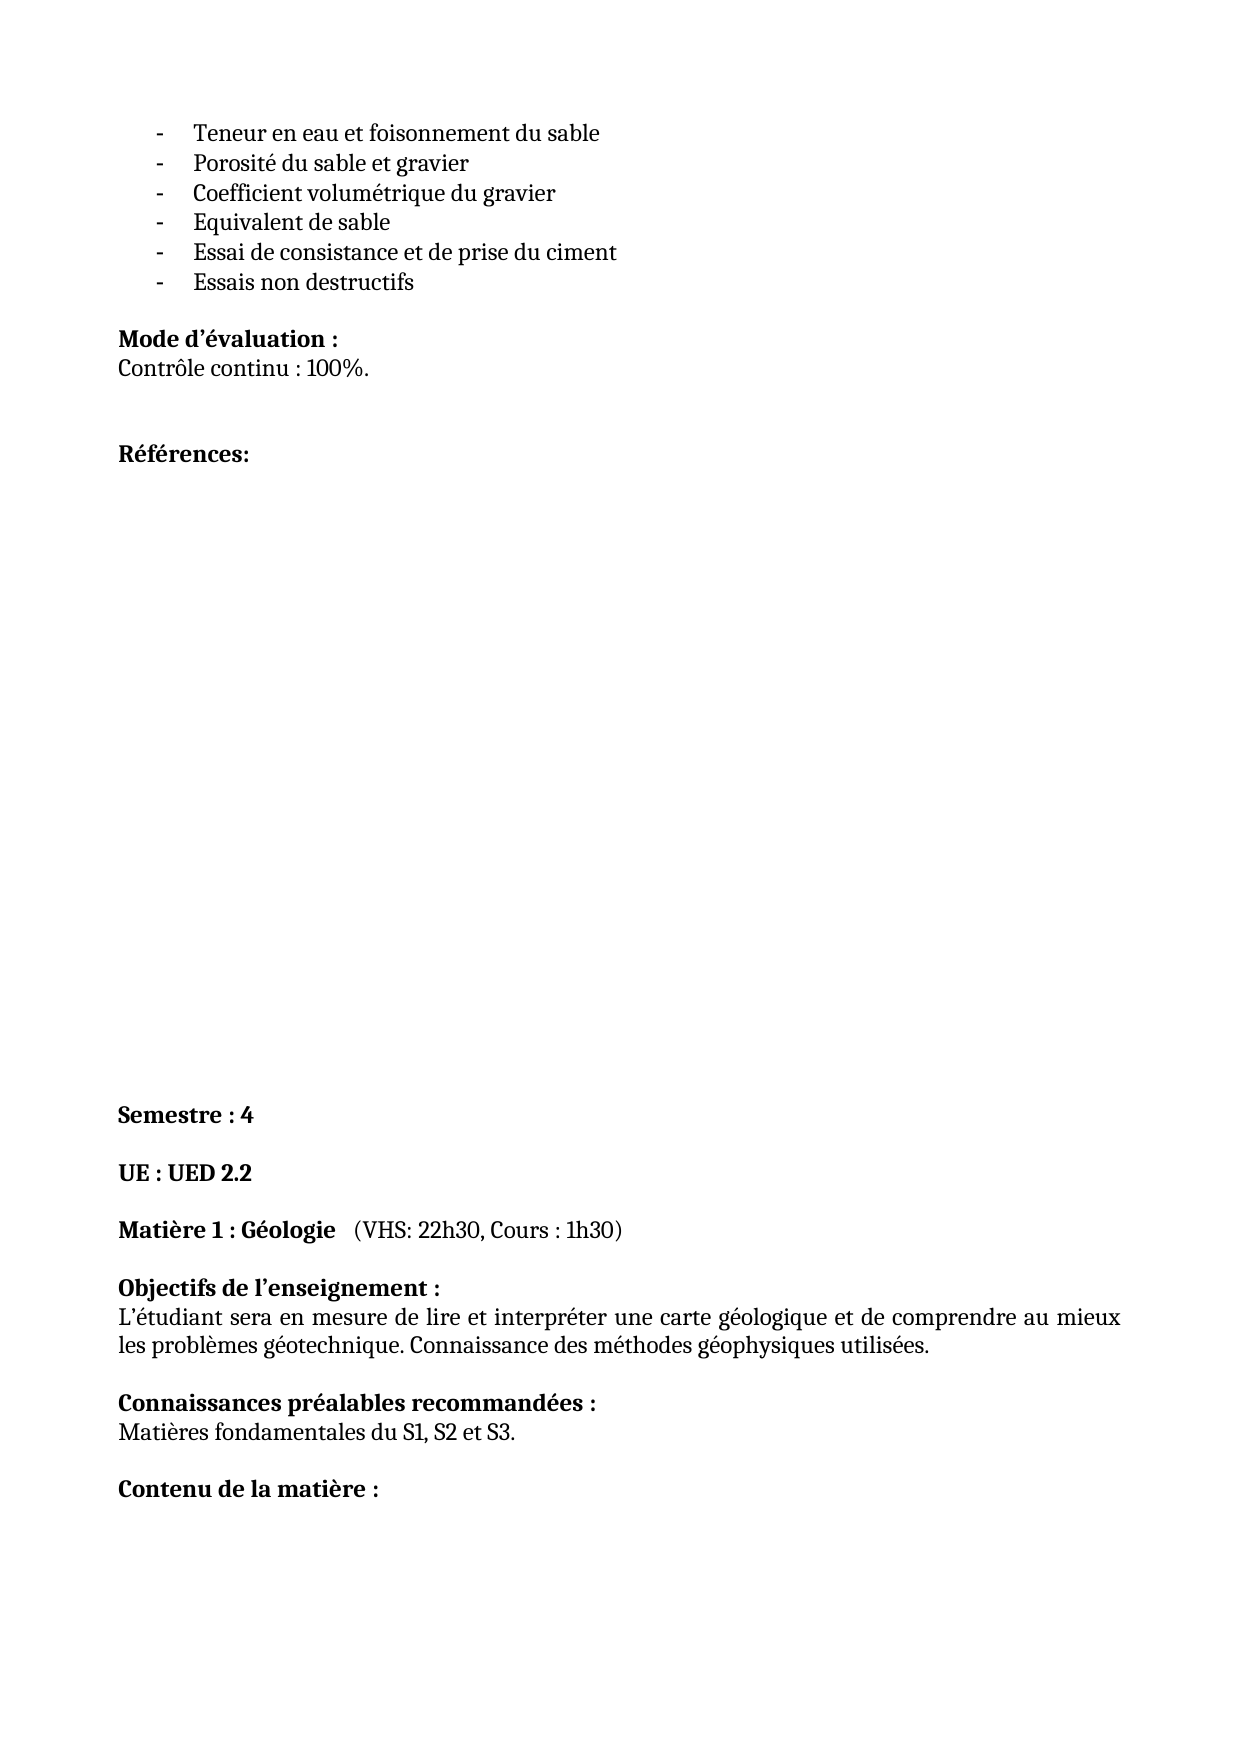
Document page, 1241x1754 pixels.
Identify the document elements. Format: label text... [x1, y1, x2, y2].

list Porosité du sable et gravier [156, 148, 1122, 177]
text Contrôle continu : 100%. [118, 354, 1122, 382]
text Références: [118, 440, 1122, 469]
text L’étudiant sera en mesure de lire et interpréter une carte géologique et de comprendre au mieux les problèmes géotechnique. Connaissance des méthodes géophysiques utilisées. [118, 1302, 1122, 1360]
text UE : UED 2.2 [118, 1159, 1122, 1187]
text Connaissances préalables recommandées : [118, 1389, 1122, 1417]
text Semestre : 4 [118, 1101, 1122, 1130]
list Coefficient volumétrique du gravier [156, 177, 1122, 207]
list Equivalent de sable [156, 207, 1122, 237]
text Objectifs de l’enseignement : [118, 1274, 1122, 1302]
list Essais non destructifs [156, 267, 1122, 296]
list Essai de consistance et de prise du ciment [156, 237, 1122, 267]
list Teneur en eau et foisonnement du sable [156, 118, 1122, 148]
text Matière 1 : Géologie (VHS: 22h30, Cours : 1h30) [118, 1216, 1122, 1245]
text Contenu de la matière : [118, 1475, 1122, 1504]
text Mode d’évaluation : [118, 325, 1122, 354]
text Matières fondamentales du S1, S2 et S3. [118, 1417, 1122, 1446]
